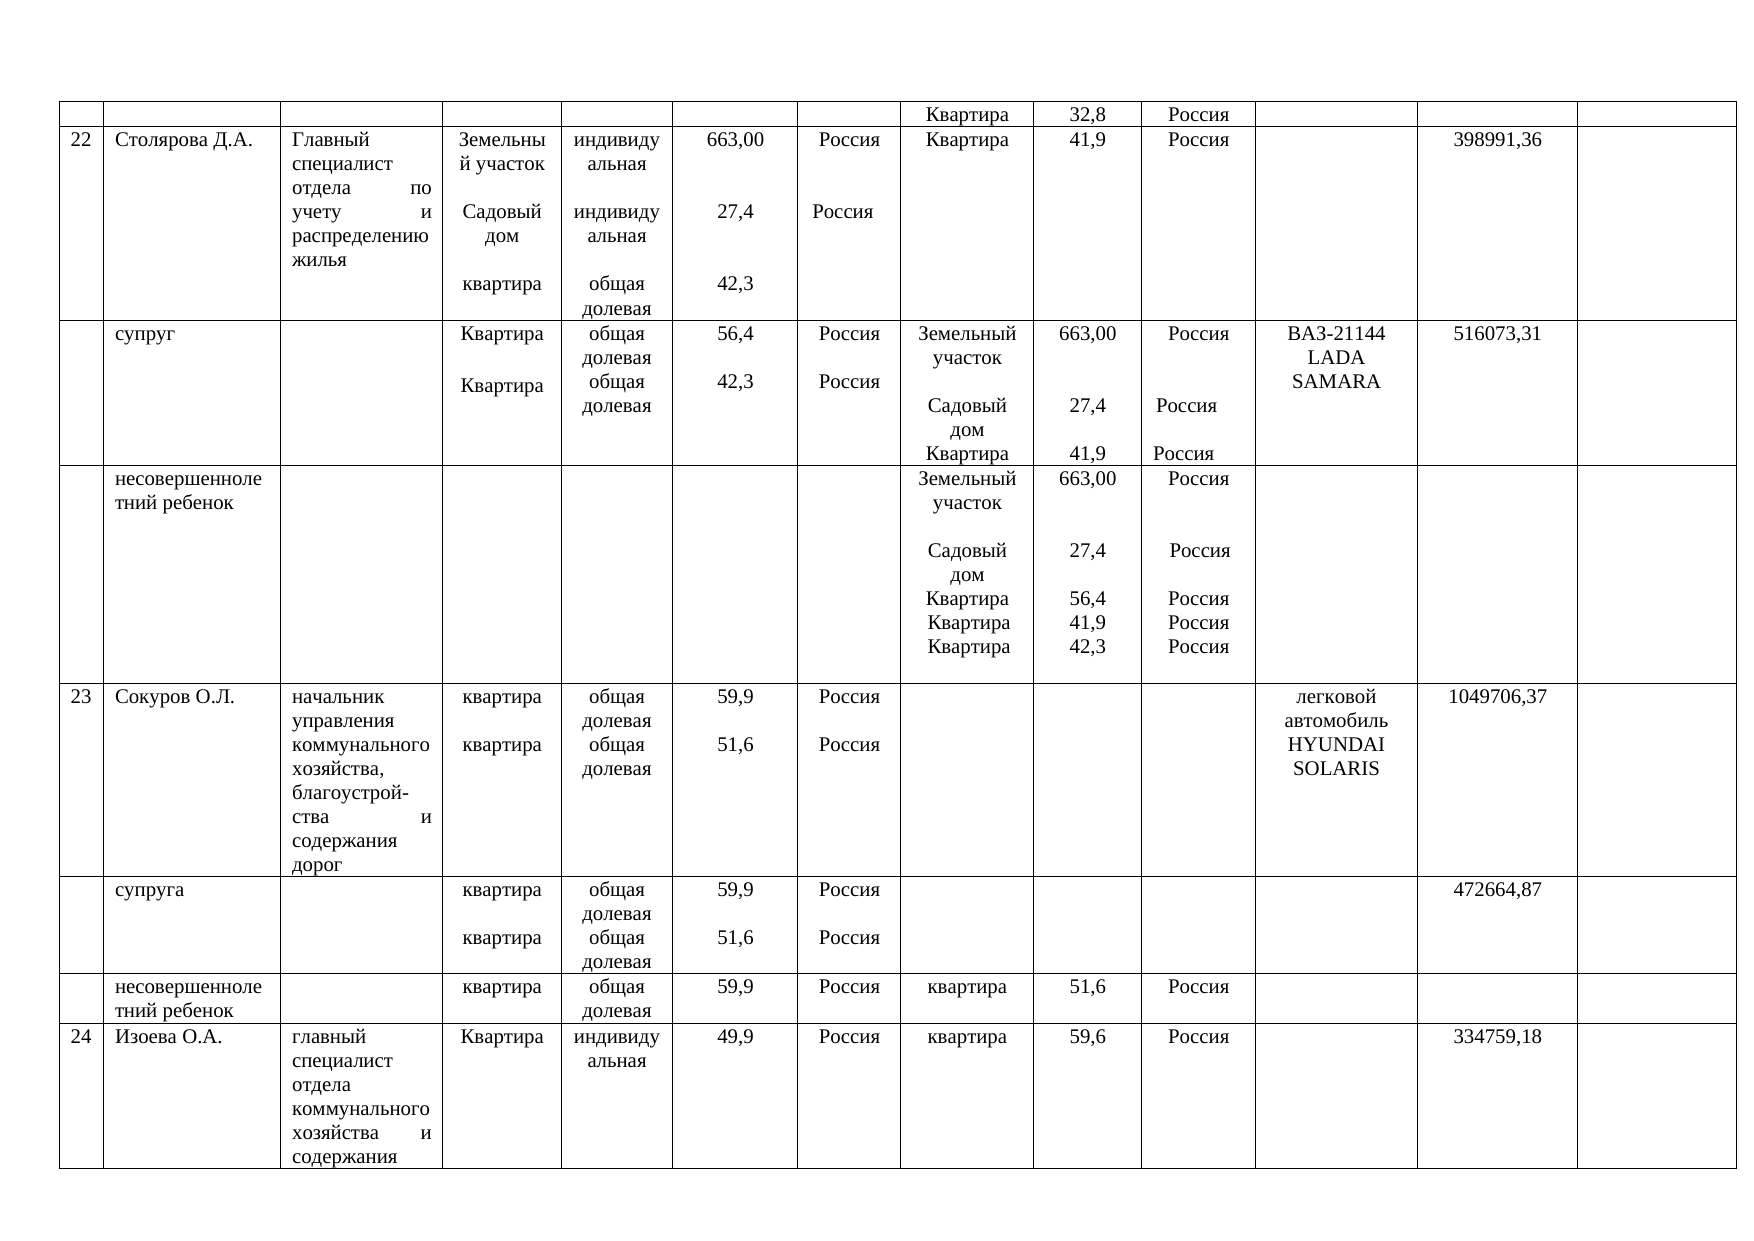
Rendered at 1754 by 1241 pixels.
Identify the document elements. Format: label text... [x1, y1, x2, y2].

table_cell Земельный участок Садовый дом Квартира [901, 321, 1033, 465]
table_cell Квартира [443, 1024, 561, 1168]
table_cell [798, 466, 900, 682]
table_cell квартира [901, 974, 1033, 1022]
table_cell [1256, 974, 1417, 1022]
table_cell [1418, 102, 1577, 126]
table_cell Россия Россия [1142, 102, 1255, 126]
table_cell 41,9 [1034, 127, 1141, 319]
table_cell Сокуров О.Л. [104, 684, 280, 876]
table_cell 663,00 27,4 42,3 [673, 127, 797, 319]
table_cell Квартира Квартира [443, 321, 561, 465]
table_cell [1256, 102, 1417, 126]
table_cell легковой автомобиль HYUNDAI SOLARIS [1256, 684, 1417, 876]
table_cell [1578, 102, 1736, 126]
table_cell Россия Россия Россия [1142, 321, 1255, 465]
table_cell 44,2 32,8 [1034, 102, 1141, 126]
table_cell Россия Россия [798, 321, 900, 465]
table_cell [1418, 466, 1577, 682]
table_cell 51,6 [1034, 974, 1141, 1022]
table_cell [673, 102, 797, 126]
table_cell [1578, 877, 1736, 973]
table_cell [673, 466, 797, 682]
table_cell [1256, 877, 1417, 973]
table_cell [1256, 127, 1417, 319]
table_cell [562, 466, 672, 682]
table_cell квартира квартира [443, 877, 561, 973]
table_cell [60, 102, 103, 126]
table_cell 59,6 [1034, 1024, 1141, 1168]
table_cell квартира [901, 1024, 1033, 1168]
table_cell квартира [443, 974, 561, 1022]
table_cell [1256, 466, 1417, 682]
table_cell 59,9 [673, 974, 797, 1022]
table_cell общая долевая [562, 974, 672, 1022]
table_cell [1256, 1024, 1417, 1168]
table_cell ВАЗ-21144 LADA SAMARA [1256, 321, 1417, 465]
table_cell начальник управления коммунального хозяйства, благоустрой-ства и содержания дорог [281, 684, 442, 876]
table_cell [562, 102, 672, 126]
table_cell [60, 974, 103, 1022]
table_cell [60, 321, 103, 465]
table_cell [60, 466, 103, 682]
table_cell [1142, 684, 1255, 876]
table_cell несовершеннолетний ребенок [104, 974, 280, 1022]
table_cell несовершеннолетний ребенок [104, 466, 280, 682]
table_cell [443, 466, 561, 682]
table_cell 663,00 27,4 56,4 41,9 42,3 [1034, 466, 1141, 682]
table_cell Россия Россия [798, 684, 900, 876]
table_cell 23 [60, 684, 103, 876]
table_cell [901, 877, 1033, 973]
table_cell 1049706,37 [1418, 684, 1577, 876]
table_cell Россия Россия [798, 877, 900, 973]
table_cell 49,9 [673, 1024, 797, 1168]
table_cell супруга [104, 877, 280, 973]
table_cell Россия Россия [798, 127, 900, 319]
table_cell Россия [798, 974, 900, 1022]
table_cell общая долевая общая долевая [562, 321, 672, 465]
table_cell [1142, 877, 1255, 973]
table_cell Россия [1142, 974, 1255, 1022]
table_cell [1034, 684, 1141, 876]
table_cell [1578, 1024, 1736, 1168]
table_cell [281, 102, 442, 126]
table_cell [798, 102, 900, 126]
table_cell [443, 102, 561, 126]
table_cell [60, 877, 103, 973]
table_cell [281, 974, 442, 1022]
table_cell [1578, 684, 1736, 876]
table_cell индивидуальная [562, 1024, 672, 1168]
table_cell Квартира Квартира [901, 102, 1033, 126]
table_cell Россия [798, 1024, 900, 1168]
table_cell Квартира [901, 127, 1033, 319]
table_cell Главный специалист отдела по учету и распределению жилья [281, 127, 442, 319]
table_cell Изоева О.А. [104, 1024, 280, 1168]
table_cell 516073,31 [1418, 321, 1577, 465]
table_cell Земельный участок Садовый дом квартира [443, 127, 561, 319]
table_cell 398991,36 [1418, 127, 1577, 319]
table_cell 59,9 51,6 [673, 684, 797, 876]
table_cell [1578, 127, 1736, 319]
table_cell индивидуальная индивидуальная общая долевая [562, 127, 672, 319]
table_cell Столярова Д.А. [104, 127, 280, 319]
table_cell Земельный участок Садовый дом Квартира Квартира Квартира [901, 466, 1033, 682]
table_cell [1578, 321, 1736, 465]
table_cell [281, 466, 442, 682]
table_cell Россия [1142, 1024, 1255, 1168]
table_cell 472664,87 [1418, 877, 1577, 973]
table_cell [1578, 466, 1736, 682]
table_cell Россия Россия Россия Россия Россия [1142, 466, 1255, 682]
table_cell общая долевая общая долевая [562, 877, 672, 973]
table_cell [1418, 974, 1577, 1022]
table_cell 56,4 42,3 [673, 321, 797, 465]
table_cell 22 [60, 127, 103, 319]
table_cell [281, 1024, 442, 1168]
table_cell 24 [60, 1024, 103, 1168]
table_cell 334759,18 [1418, 1024, 1577, 1168]
table_cell 59,9 51,6 [673, 877, 797, 973]
table_cell супруг [104, 321, 280, 465]
table_cell [281, 877, 442, 973]
table_cell [901, 684, 1033, 876]
table_cell 663,00 27,4 41,9 [1034, 321, 1141, 465]
table_cell Россия [1142, 127, 1255, 319]
table_cell [1034, 877, 1141, 973]
table_cell квартира квартира [443, 684, 561, 876]
table_cell [1578, 974, 1736, 1022]
table_cell общая долевая общая долевая [562, 684, 672, 876]
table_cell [104, 102, 280, 126]
table_cell [281, 321, 442, 465]
